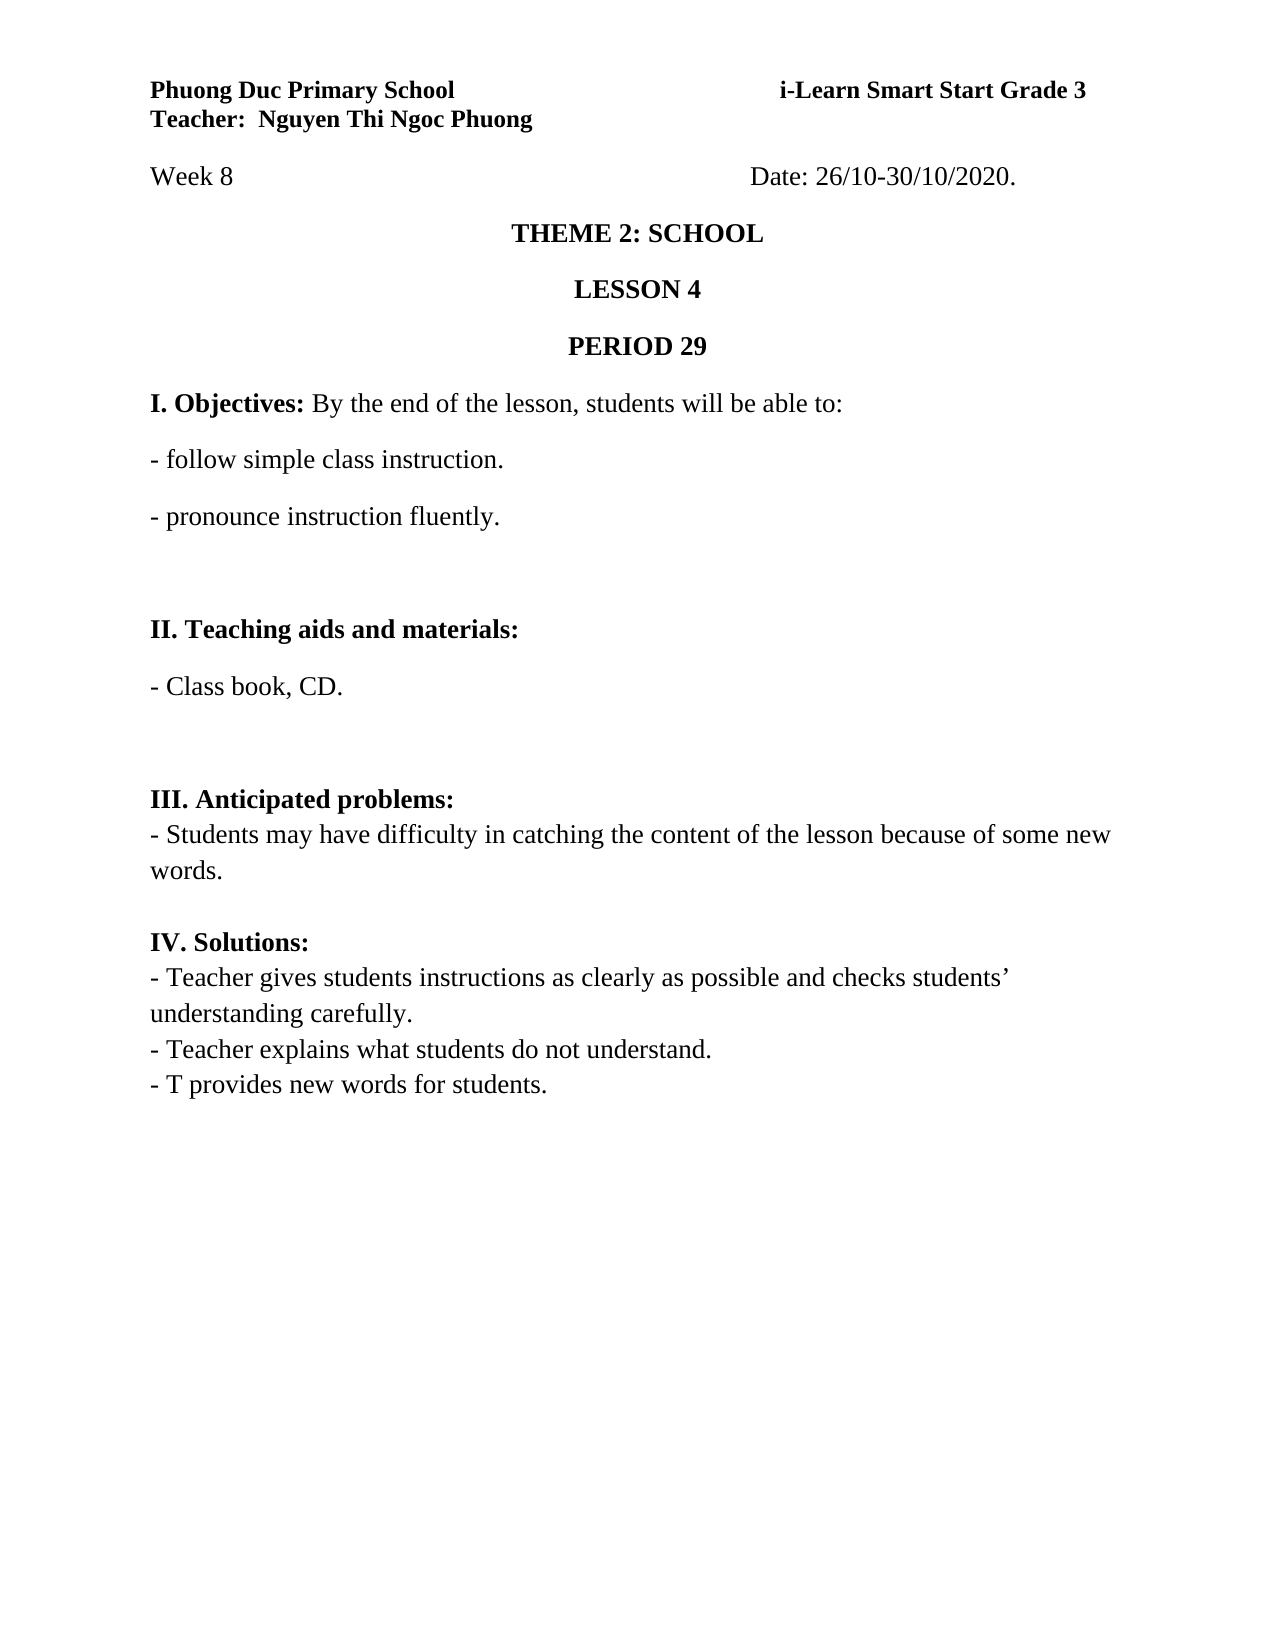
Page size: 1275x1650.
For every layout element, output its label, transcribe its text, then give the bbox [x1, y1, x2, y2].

text IV. Solutions: [150, 926, 1125, 957]
text Week 8 Date: 26/10-30/10/2020. [150, 161, 1125, 192]
text LESSON 4 [150, 274, 1125, 305]
text I. Objectives: By the end of the lesson, students will be able to: [150, 387, 1125, 418]
text II. Teaching aids and materials: [150, 613, 1125, 644]
text THEME 2: SCHOOL [150, 217, 1125, 248]
text - T provides new words for students. [150, 1068, 1125, 1100]
text - pronounce instruction fluently. [150, 500, 1125, 531]
text - Teacher explains what students do not understand. [150, 1033, 1125, 1064]
text - follow simple class instruction. [150, 443, 1125, 474]
text PERIOD 29 [150, 330, 1125, 361]
text III. Anticipated problems: [150, 783, 1125, 814]
text - Teacher gives students instructions as clearly as possible and checks students’ understanding carefully. [150, 961, 1125, 1028]
text - Class book, CD. [150, 669, 1125, 701]
text - Students may have difficulty in catching the content of the lesson because of some new words. [150, 818, 1125, 885]
